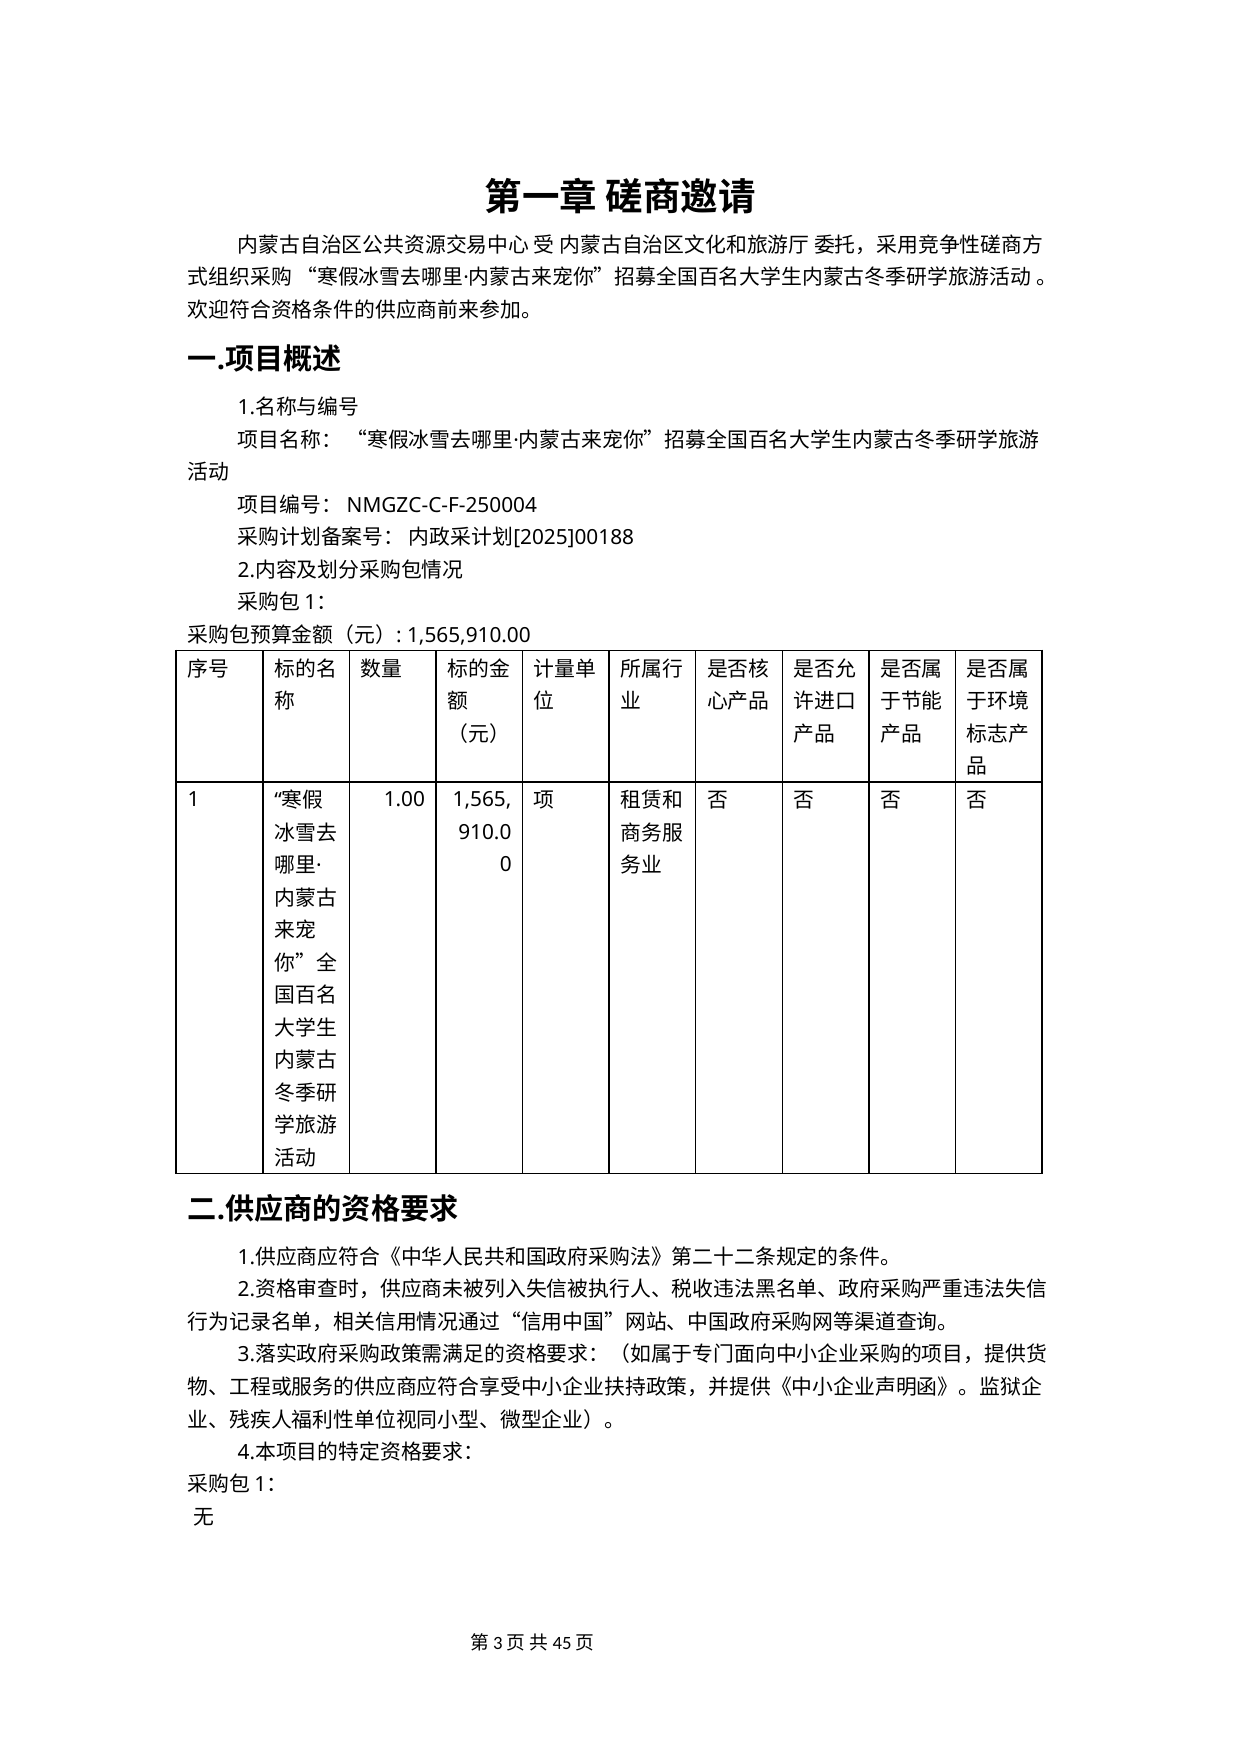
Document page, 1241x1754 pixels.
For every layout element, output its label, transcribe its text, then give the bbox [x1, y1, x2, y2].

table_header 标的金额 （元） [437, 651, 522, 781]
text 2.内容及划分采购包情况 [187, 552, 1053, 584]
text 3.落实政府采购政策需满足的资格要求：（如属于专门面向中小企业采购的项目，提供货物、工程或服务的供应商应符合享受中小企业扶持政策，并提供《中小企业声明函》。监狱企业、残疾人福利性单位视同小型、微型企业）。 [187, 1337, 1053, 1434]
text 采购包1： [187, 584, 1053, 617]
table_header 标的名称 [264, 651, 349, 781]
text 采购计划备案号： 内政采计划[2025]00188 [187, 519, 1053, 552]
text 第一章 磋商邀请 [187, 162, 1053, 227]
table_header 计量单位 [523, 651, 608, 781]
table_cell 租赁和商务服务业 [610, 783, 695, 1173]
table_header 序号 [177, 651, 262, 781]
table_header 是否允许进口产品 [783, 651, 868, 781]
table_cell 否 [696, 783, 782, 1173]
text 项目名称： “寒假冰雪去哪里·内蒙古来宠你”招募全国百名大学生内蒙古冬季研学旅游活动 [187, 422, 1053, 487]
table_header 是否属于节能产品 [870, 651, 955, 781]
table_header 数量 [350, 651, 435, 781]
text 二.供应商的资格要求 [187, 1174, 1053, 1239]
table_cell 否 [870, 783, 955, 1173]
table_cell 否 [783, 783, 868, 1173]
table_header 是否核心产品 [696, 651, 782, 781]
text 采购包预算金额（元）: 1,565,910.00 [187, 617, 1053, 649]
table_header 是否属于环境标志产品 [956, 651, 1041, 781]
table_cell 否 [956, 783, 1041, 1173]
table_cell 1,565,910.00 [437, 783, 522, 1173]
text 一.项目概述 [187, 324, 1053, 389]
text 项目编号： NMGZC-C-F-250004 [187, 487, 1053, 519]
table_cell 1.00 [350, 783, 435, 1173]
table_cell 1 [177, 783, 262, 1173]
text 无 [187, 1499, 1053, 1532]
text 2.资格审查时，供应商未被列入失信被执行人、税收违法黑名单、政府采购严重违法失信行为记录名单，相关信用情况通过“信用中国”网站、中国政府采购网等渠道查询。 [187, 1272, 1053, 1337]
table_cell “寒假冰雪去哪里·内蒙古来宠你”全国百名大学生内蒙古冬季研学旅游活动 [264, 783, 349, 1173]
text 采购包1： [187, 1467, 1053, 1499]
text 内蒙古自治区公共资源交易中心 受 内蒙古自治区文化和旅游厅 委托，采用竞争性磋商方式组织采购 “寒假冰雪去哪里·内蒙古来宠你”招募全国百名大学生内蒙古冬季研学旅游活动 。欢迎符合资格条件的供应商前来参加。 [187, 227, 1053, 324]
table_header 所属行业 [610, 651, 695, 781]
table_cell 项 [523, 783, 608, 1173]
text 1.供应商应符合《中华人民共和国政府采购法》第二十二条规定的条件。 [187, 1239, 1053, 1272]
text 4.本项目的特定资格要求： [187, 1434, 1053, 1467]
text 1.名称与编号 [187, 389, 1053, 422]
